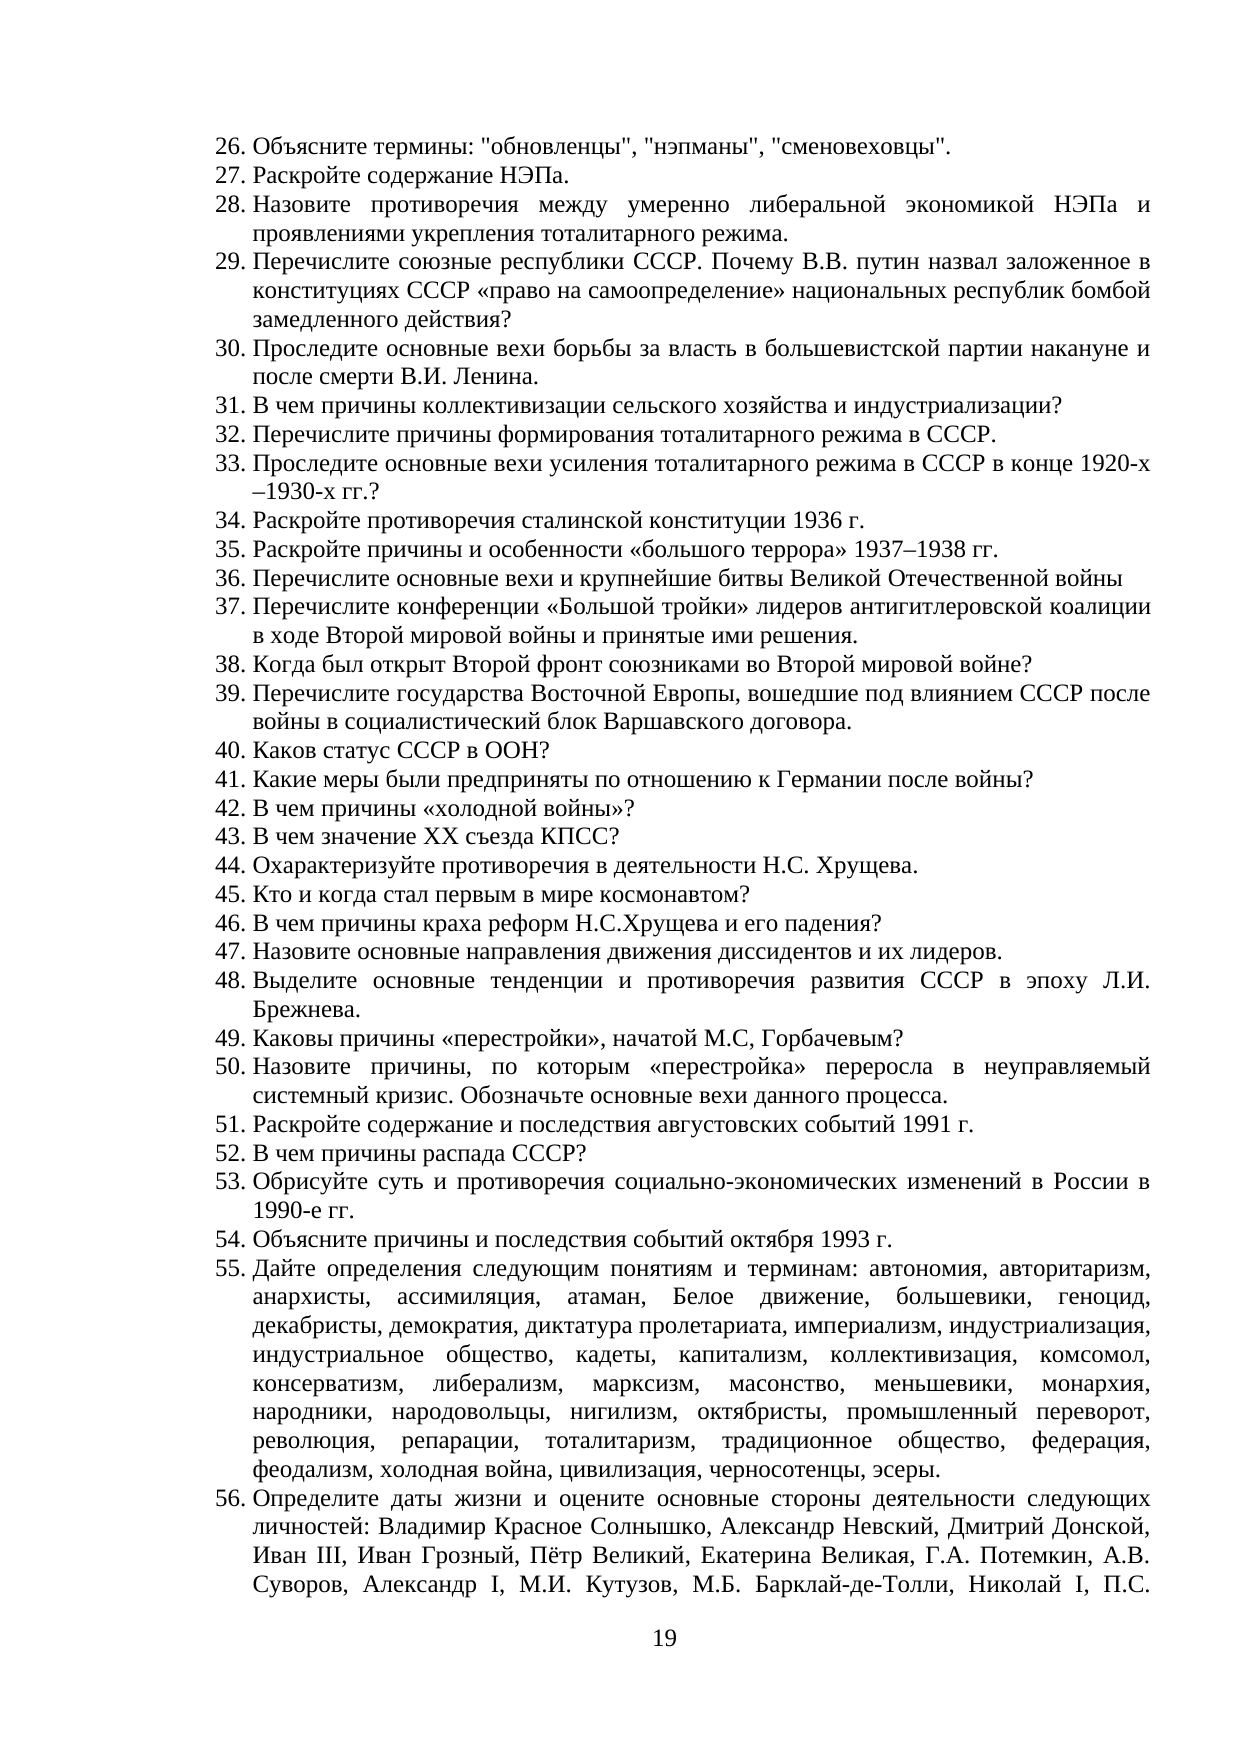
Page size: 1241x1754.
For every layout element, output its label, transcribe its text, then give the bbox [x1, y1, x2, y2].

list Кто и когда стал первым в мире космонавтом? [215, 879, 1152, 908]
list Перечислите причины формирования тоталитарного режима в СССР. [215, 419, 1152, 448]
list Какие меры были предприняты по отношению к Германии после войны? [215, 764, 1152, 793]
list В чем причины распада СССР? [215, 1138, 1152, 1166]
list Раскройте содержание и последствия августовских событий 1991 г. [215, 1109, 1152, 1138]
list Назовите причины, по которым «перестройка» переросла в неуправляемый системный кризис. Обозначьте основные вехи данного процесса. [215, 1051, 1152, 1109]
list Обрисуйте суть и противоречия социально-экономических изменений в России в 1990-е гг. [215, 1166, 1152, 1224]
list Перечислите основные вехи и крупнейшие битвы Великой Отечественной войны [215, 563, 1152, 591]
list Раскройте противоречия сталинской конституции 1936 г. [215, 505, 1152, 534]
list Объясните причины и последствия событий октября 1993 г. [215, 1224, 1152, 1253]
list В чем причины краха реформ Н.С.Хрущева и его падения? [215, 908, 1152, 936]
list Каков статус СССР в ООН? [215, 735, 1152, 764]
list Перечислите союзные республики СССР. Почему В.В. путин назвал заложенное в конституциях СССР «право на самоопределение» национальных республик бомбой замедленного действия? [215, 246, 1152, 333]
list Выделите основные тенденции и противоречия развития СССР в эпоху Л.И. Брежнева. [215, 965, 1152, 1023]
list Охарактеризуйте противоречия в деятельности Н.С. Хрущева. [215, 850, 1152, 879]
list В чем значение ХХ съезда КПСС? [215, 821, 1152, 850]
list Дайте определения следующим понятиям и терминам: автономия, авторитаризм, анархисты, ассимиляция, атаман, Белое движение, большевики, геноцид, декабристы, демократия, диктатура пролетариата, империализм, индустриализация, индустриальное общество, кадеты, капитализм, коллективизация, комсомол, консерватизм, либерализм, марксизм, масонство, меньшевики, монархия, народники, народовольцы, нигилизм, октябристы, промышленный переворот, революция, репарации, тоталитаризм, традиционное общество, федерация, феодализм, холодная война, цивилизация, черносотенцы, эсеры. [215, 1253, 1152, 1483]
list Раскройте содержание НЭПа. [215, 160, 1152, 189]
list В чем причины коллективизации сельского хозяйства и индустриализации? [215, 390, 1152, 419]
list Назовите противоречия между умеренно либеральной экономикой НЭПа и проявлениями укрепления тоталитарного режима. [215, 189, 1152, 246]
list Перечислите конференции «Большой тройки» лидеров антигитлеровской коалиции в ходе Второй мировой войны и принятые ими решения. [215, 591, 1152, 649]
list Назовите основные направления движения диссидентов и их лидеров. [215, 936, 1152, 965]
list В чем причины «холодной войны»? [215, 793, 1152, 821]
list Проследите основные вехи борьбы за власть в большевистской партии накануне и после смерти В.И. Ленина. [215, 333, 1152, 390]
list Объясните термины: "обновленцы", "нэпманы", "сменовеховцы". [215, 131, 1152, 160]
list Проследите основные вехи усиления тоталитарного режима в СССР в конце 1920-х –1930-х гг.? [215, 448, 1152, 505]
list Раскройте причины и особенности «большого террора» 1937–1938 гг. [215, 534, 1152, 563]
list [215, 1483, 1152, 1598]
list Каковы причины «перестройки», начатой М.С, Горбачевым? [215, 1023, 1152, 1051]
list Когда был открыт Второй фронт союзниками во Второй мировой войне? [215, 649, 1152, 678]
list Перечислите государства Восточной Европы, вошедшие под влиянием СССР после войны в социалистический блок Варшавского договора. [215, 678, 1152, 735]
